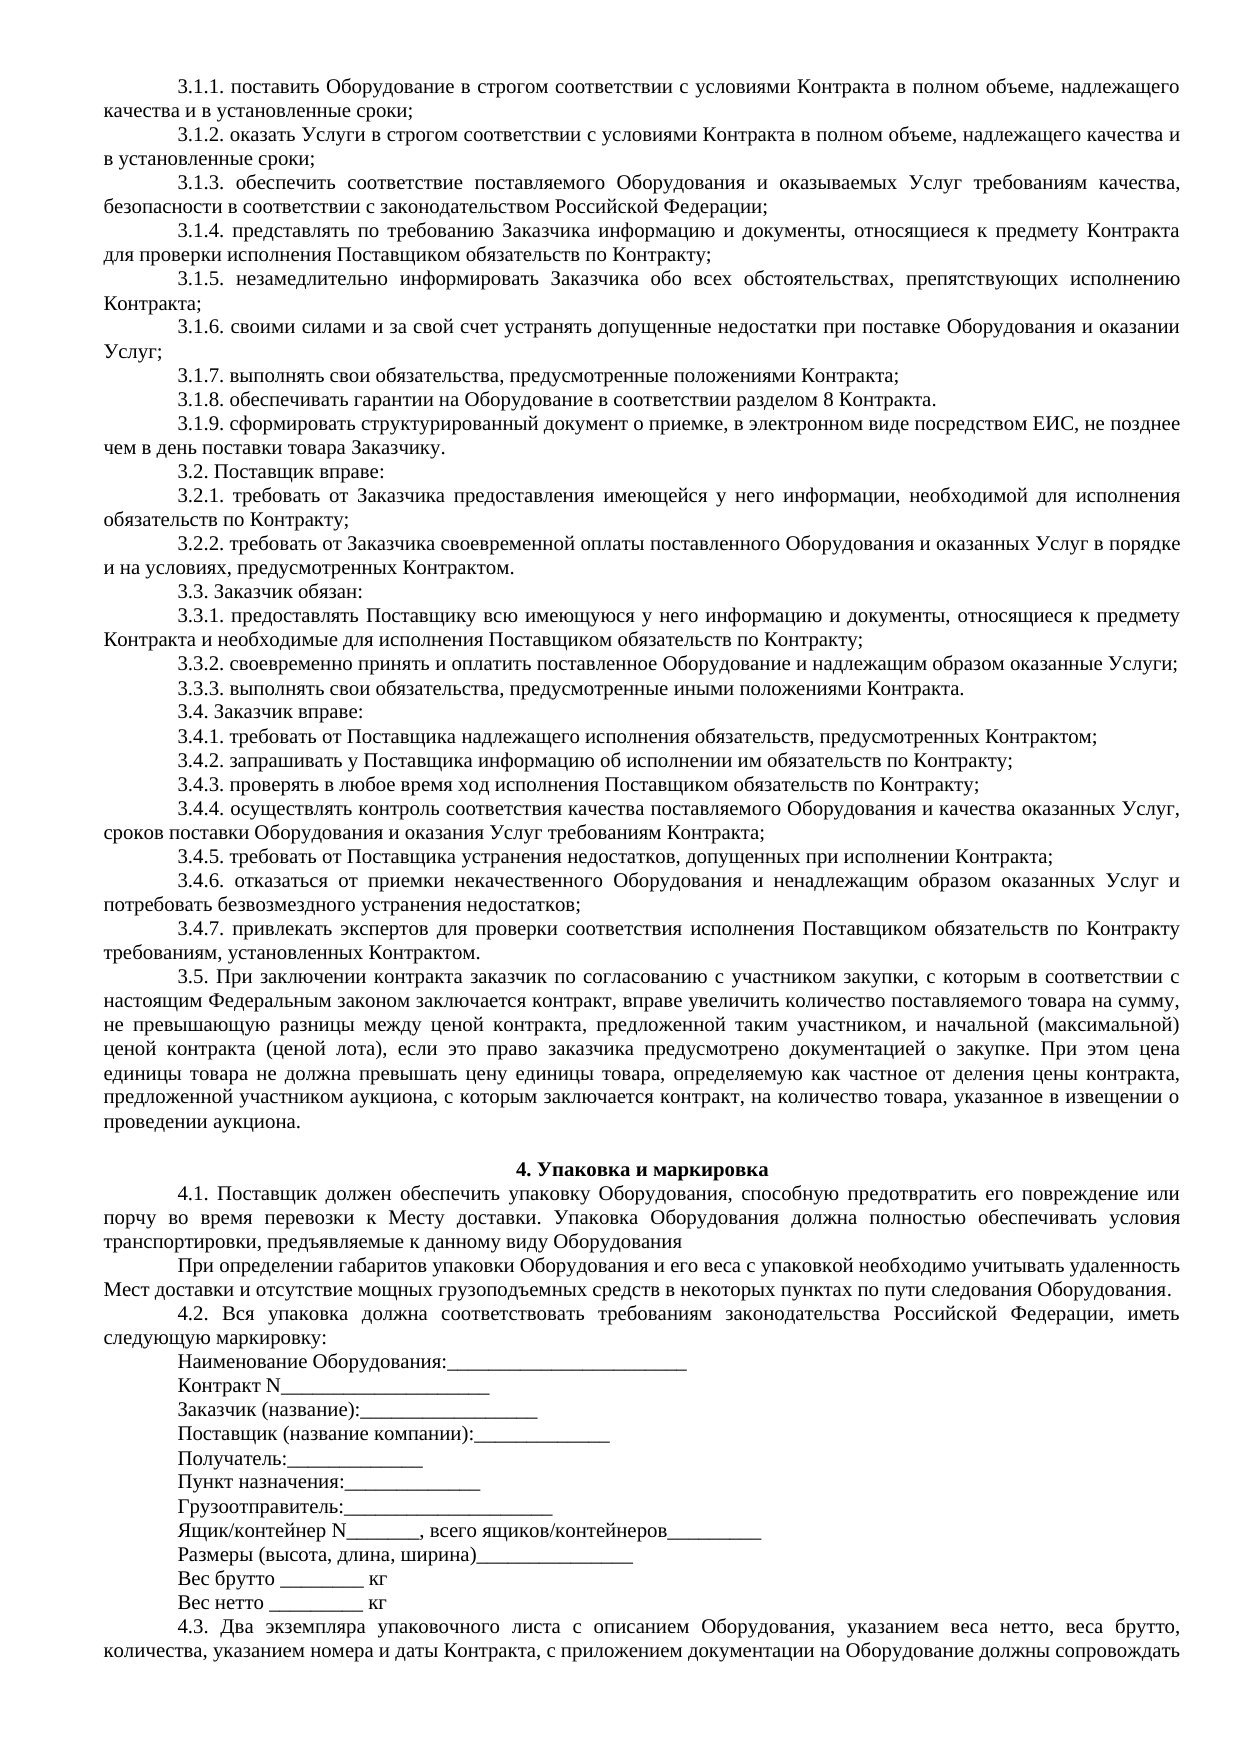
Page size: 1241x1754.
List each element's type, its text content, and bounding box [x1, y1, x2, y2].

text 3.2. Поставщик вправе: [103, 459, 1181, 483]
text 3.1.1. поставить Оборудование в строгом соответствии с условиями Контракта в полном объеме, надлежащего качества и в установленные сроки; [103, 74, 1181, 122]
text Наименование Оборудования:_______________________ [103, 1349, 1181, 1373]
text 3.4.2. запрашивать у Поставщика информацию об исполнении им обязательств по Контракту; [103, 748, 1181, 772]
text Контракт N____________________ [103, 1373, 1181, 1397]
text 3.1.8. обеспечивать гарантии на Оборудование в соответствии разделом 8 Контракта. [103, 387, 1181, 411]
text 3.4.5. требовать от Поставщика устранения недостатков, допущенных при исполнении Контракта; [103, 844, 1181, 868]
text 3.2.2. требовать от Заказчика своевременной оплаты поставленного Оборудования и оказанных Услуг в порядке и на условиях, предусмотренных Контрактом. [103, 531, 1181, 579]
text 3.4.6. отказаться от приемки некачественного Оборудования и ненадлежащим образом оказанных Услуг и потребовать безвозмездного устранения недостатков; [103, 868, 1181, 916]
text 4.2. Вся упаковка должна соответствовать требованиям законодательства Российской Федерации, иметь следующую маркировку: [103, 1301, 1181, 1349]
text 3.3. Заказчик обязан: [103, 579, 1181, 603]
text 3.3.3. выполнять свои обязательства, предусмотренные иными положениями Контракта. [103, 675, 1181, 699]
text Вес брутто ________ кг [103, 1566, 1181, 1590]
text Получатель:_____________ [103, 1445, 1181, 1469]
text Ящик/контейнер N_______, всего ящиков/контейнеров_________ [103, 1518, 1181, 1542]
text 4.1. Поставщик должен обеспечить упаковку Оборудования, способную предотвратить его повреждение или порчу во время перевозки к Месту доставки. Упаковка Оборудования должна полностью обеспечивать условия транспортировки, предъявляемые к данному виду Оборудования [103, 1181, 1181, 1253]
text Заказчик (название):_________________ [103, 1397, 1181, 1421]
text 3.1.2. оказать Услуги в строгом соответствии с условиями Контракта в полном объеме, надлежащего качества и в установленные сроки; [103, 122, 1181, 170]
text 3.1.5. незамедлительно информировать Заказчика обо всех обстоятельствах, препятствующих исполнению Контракта; [103, 266, 1181, 314]
text 3.3.1. предоставлять Поставщику всю имеющуюся у него информацию и документы, относящиеся к предмету Контракта и необходимые для исполнения Поставщиком обязательств по Контракту; [103, 603, 1181, 651]
text 3.4.4. осуществлять контроль соответствия качества поставляемого Оборудования и качества оказанных Услуг, сроков поставки Оборудования и оказания Услуг требованиям Контракта; [103, 796, 1181, 844]
text 3.1.3. обеспечить соответствие поставляемого Оборудования и оказываемых Услуг требованиям качества, безопасности в соответствии с законодательством Российской Федерации; [103, 170, 1181, 218]
text 3.4.7. привлекать экспертов для проверки соответствия исполнения Поставщиком обязательств по Контракту требованиям, установленных Контрактом. [103, 916, 1181, 964]
text 3.1.6. своими силами и за свой счет устранять допущенные недостатки при поставке Оборудования и оказании Услуг; [103, 314, 1181, 363]
text Поставщик (название компании):_____________ [103, 1421, 1181, 1445]
text 4. Упаковка и маркировка [103, 1157, 1181, 1181]
text Размеры (высота, длина, ширина)_______________ [103, 1542, 1181, 1566]
text 3.3.2. своевременно принять и оплатить поставленное Оборудование и надлежащим образом оказанные Услуги; [103, 651, 1181, 675]
text 3.1.9. сформировать структурированный документ о приемке, в электронном виде посредством ЕИС, не позднее чем в день поставки товара Заказчику. [103, 411, 1181, 459]
text При определении габаритов упаковки Оборудования и его веса с упаковкой необходимо учитывать удаленность Мест доставки и отсутствие мощных грузоподъемных средств в некоторых пунктах по пути следования Оборудования. [103, 1253, 1181, 1301]
text Вес нетто _________ кг [103, 1590, 1181, 1614]
text 3.5. При заключении контракта заказчик по согласованию с участником закупки, с которым в соответствии с настоящим Федеральным законом заключается контракт, вправе увеличить количество поставляемого товара на сумму, не превышающую разницы между ценой контракта, предложенной таким участником, и начальной (максимальной) ценой контракта (ценой лота), если это право заказчика предусмотрено документацией о закупке. При этом цена единицы товара не должна превышать цену единицы товара, определяемую как частное от деления цены контракта, предложенной участником аукциона, с которым заключается контракт, на количество товара, указанное в извещении о проведении аукциона. [103, 964, 1181, 1133]
text 3.2.1. требовать от Заказчика предоставления имеющейся у него информации, необходимой для исполнения обязательств по Контракту; [103, 483, 1181, 531]
text 3.1.4. представлять по требованию Заказчика информацию и документы, относящиеся к предмету Контракта для проверки исполнения Поставщиком обязательств по Контракту; [103, 218, 1181, 266]
text 3.1.7. выполнять свои обязательства, предусмотренные положениями Контракта; [103, 363, 1181, 387]
text 3.4.3. проверять в любое время ход исполнения Поставщиком обязательств по Контракту; [103, 772, 1181, 796]
text Пункт назначения:_____________ [103, 1469, 1181, 1493]
text Грузоотправитель:____________________ [103, 1493, 1181, 1518]
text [103, 1614, 1181, 1662]
text 3.4.1. требовать от Поставщика надлежащего исполнения обязательств, предусмотренных Контрактом; [103, 723, 1181, 748]
text 3.4. Заказчик вправе: [103, 699, 1181, 723]
